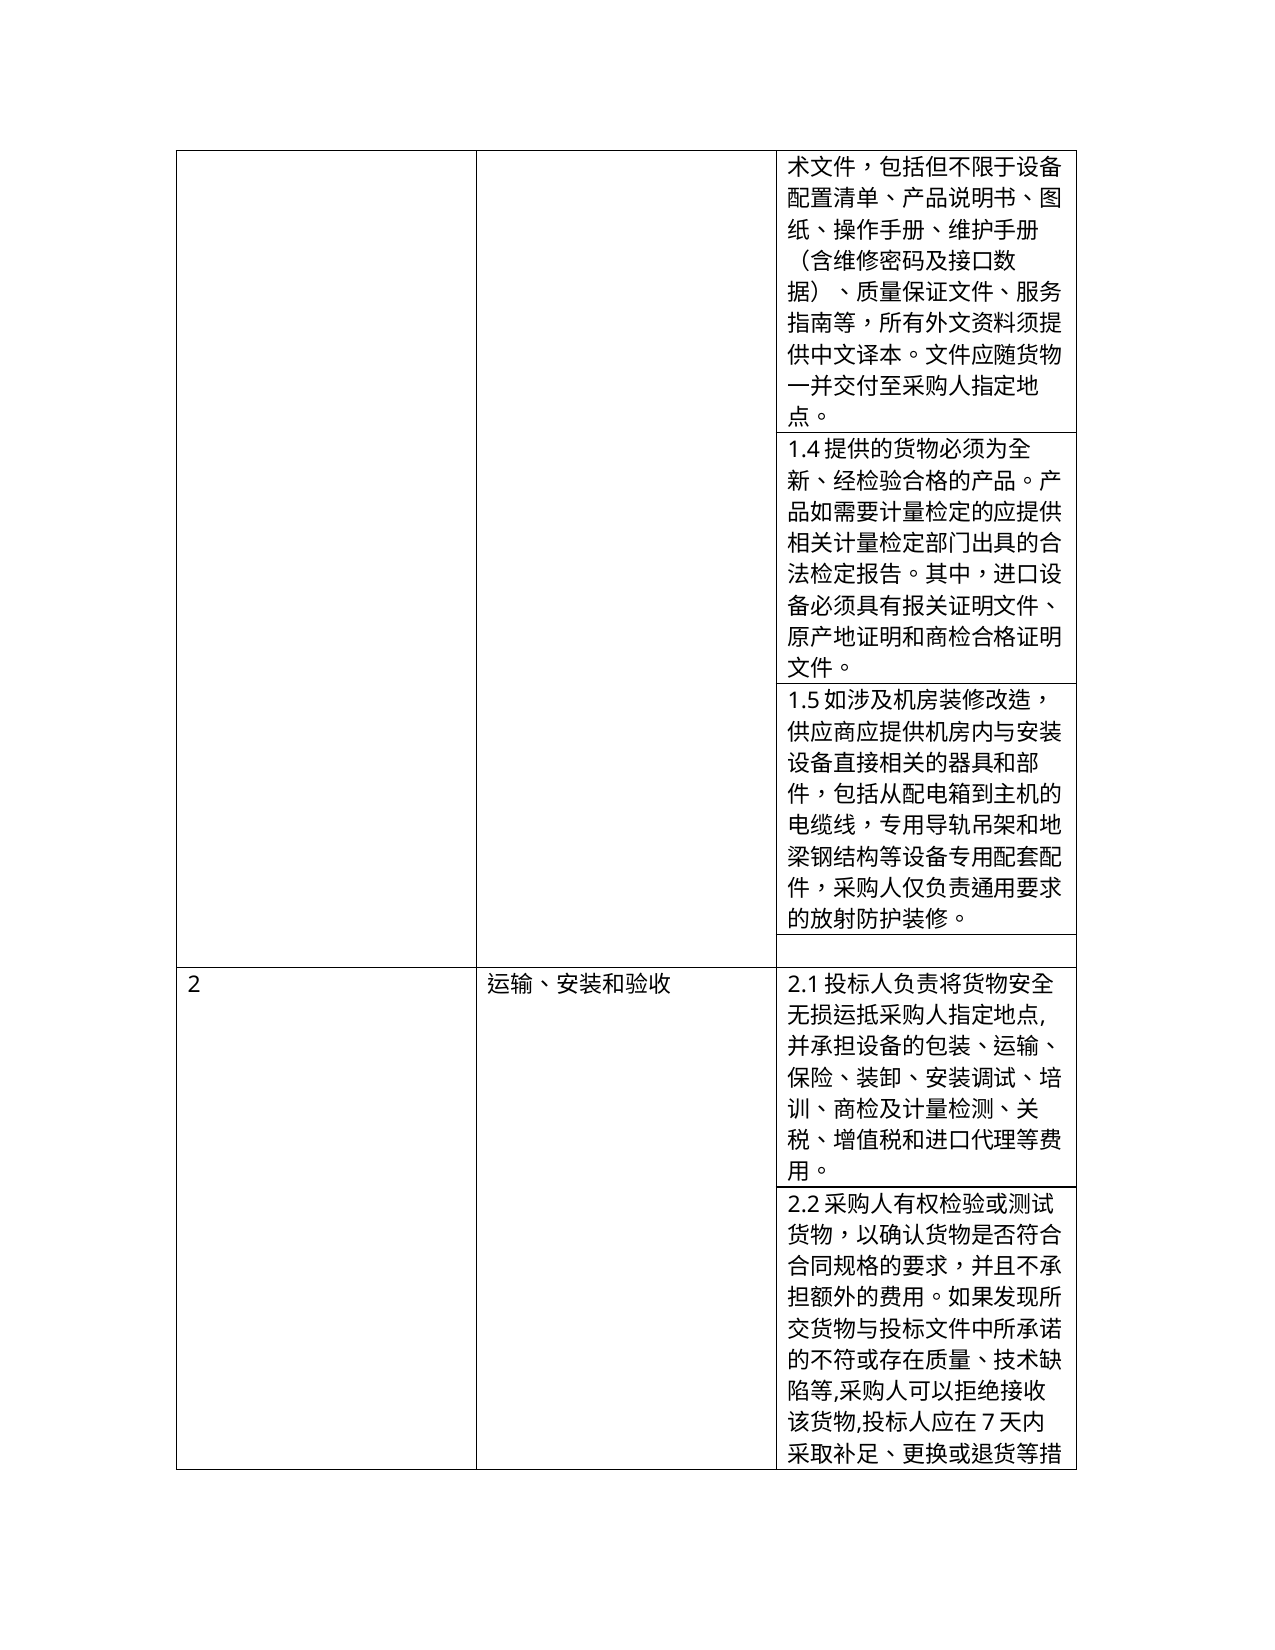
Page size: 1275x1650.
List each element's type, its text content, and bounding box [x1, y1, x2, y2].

table_cell 1.4提供的货物必须为全新、经检验合格的产品。产品如需要计量检定的应提供相关计量检定部门出具的合法检定报告。其中，进口设备必须具有报关证明文件、原产地证明和商检合格证明文件。 [777, 433, 1076, 683]
table_cell [777, 935, 1076, 967]
table_cell 2 [177, 968, 476, 1469]
table_cell 1.5如涉及机房装修改造，供应商应提供机房内与安装设备直接相关的器具和部件，包括从配电箱到主机的电缆线，专用导轨吊架和地梁钢结构等设备专用配套配件，采购人仅负责通用要求的放射防护装修。 [777, 684, 1076, 934]
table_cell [777, 1188, 1076, 1469]
table_cell 运输、安装和验收 [477, 968, 776, 1469]
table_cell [777, 151, 1076, 432]
table_cell 2.1投标人负责将货物安全无损运抵采购人指定地点,并承担设备的包装、运输、保险、装卸、安装调试、培训、商检及计量检测、关税、增值税和进口代理等费用。 [777, 968, 1076, 1186]
